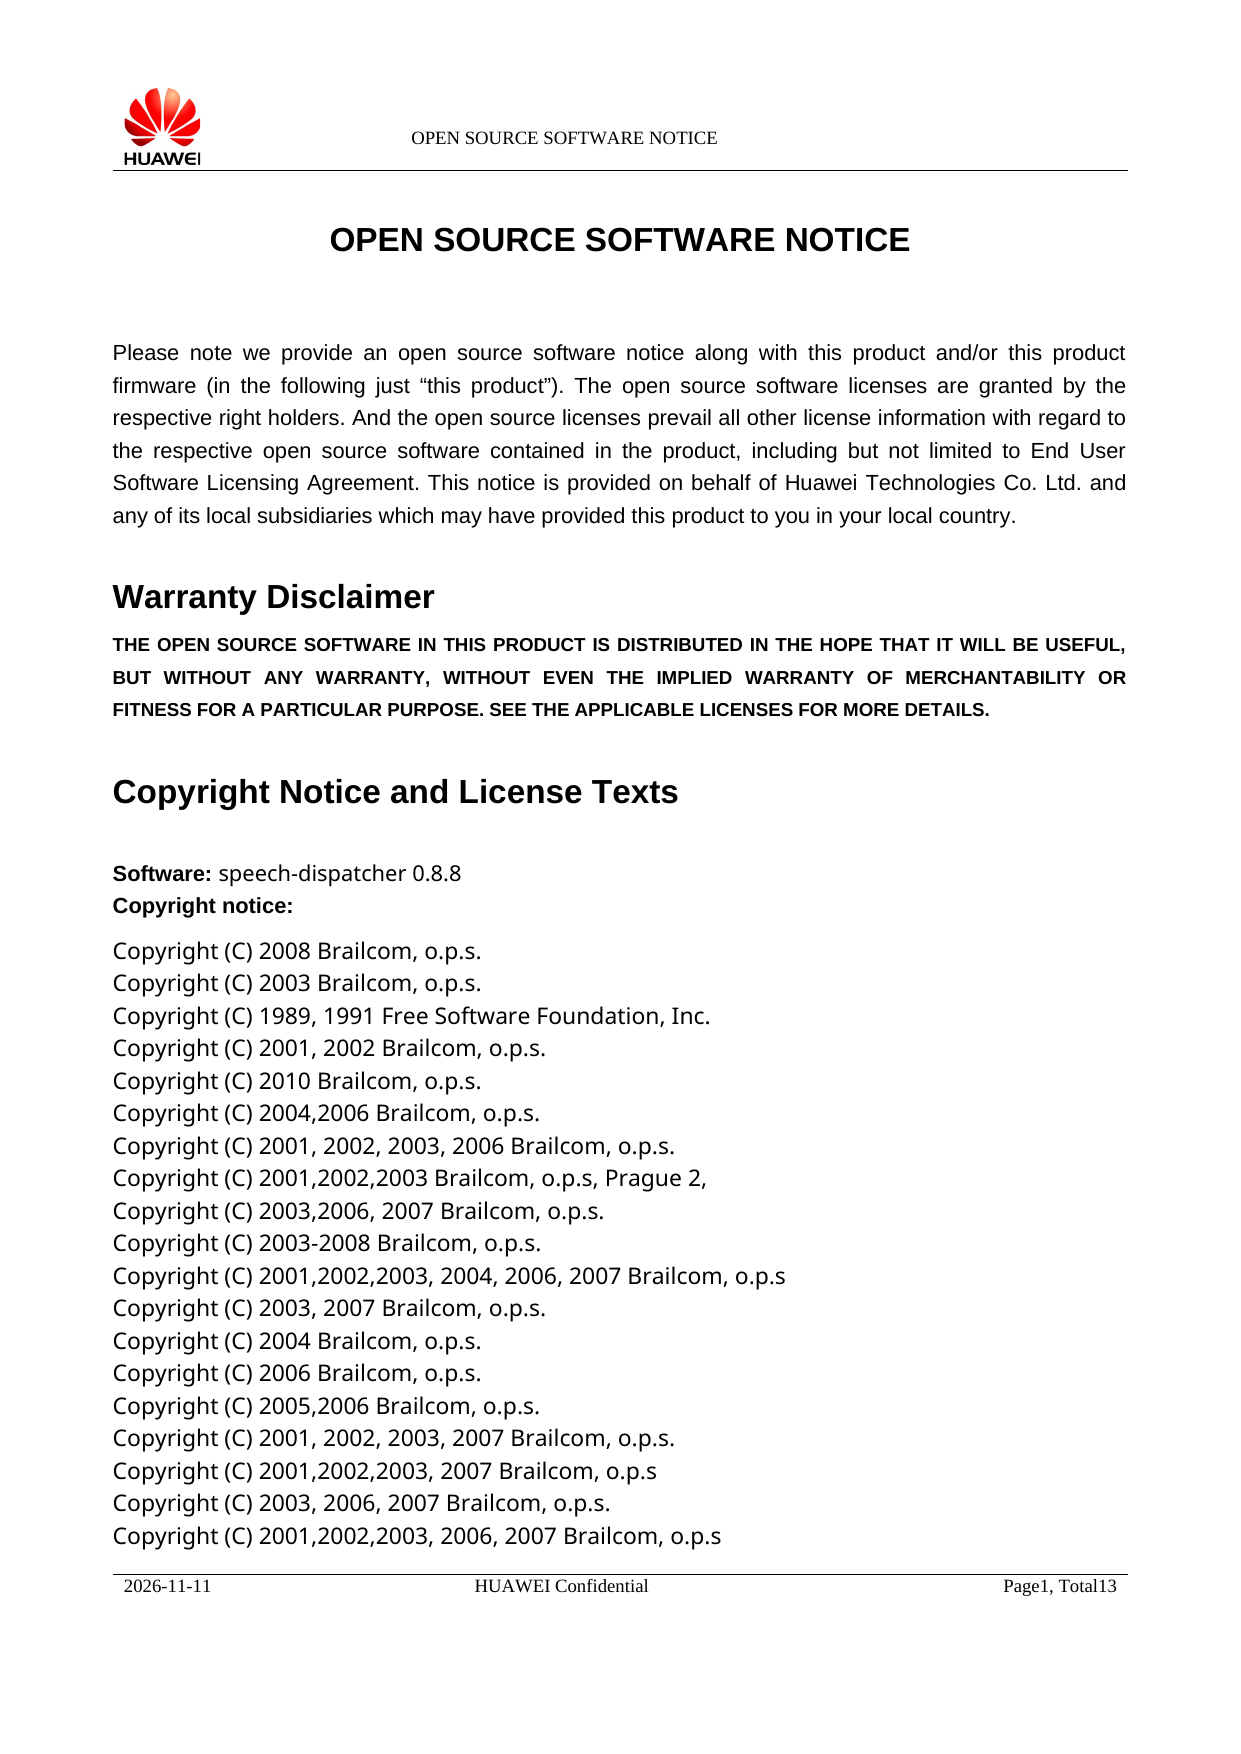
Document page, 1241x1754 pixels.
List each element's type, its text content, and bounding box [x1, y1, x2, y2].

text Warranty Disclaimer [112, 564, 1128, 629]
text OPEN SOURCE SOFTWARE NOTICE [112, 206, 1128, 271]
text Please note we provide an open source software notice along with this product and/or this product firmware (in the following just “this product”). The open source software licenses are granted by the respective right holders. And the open source licenses prevail all other license information with regard to the respective open source software contained in the product, including but not limited to End User Software Licensing Agreement. This notice is provided on behalf of Huawei Technologies Co. Ltd. and any of its local subsidiaries which may have provided this product to you in your local country. [112, 336, 1128, 531]
picture [124, 88, 201, 165]
title Software: speech-dispatcher 0.8.8 [112, 856, 1128, 889]
text Copyright Notice and License Texts [112, 759, 1128, 824]
text Copyright notice: [112, 889, 1128, 921]
text The open source software in this product is distributed in the hope that it will be useful, but WITHOUT ANY WARRANTY, without even the implied warranty of MERCHANTABILITY or FITNESS FOR A PARTICULAR PURPOSE. See the applicable licenses for more details. [112, 629, 1128, 726]
